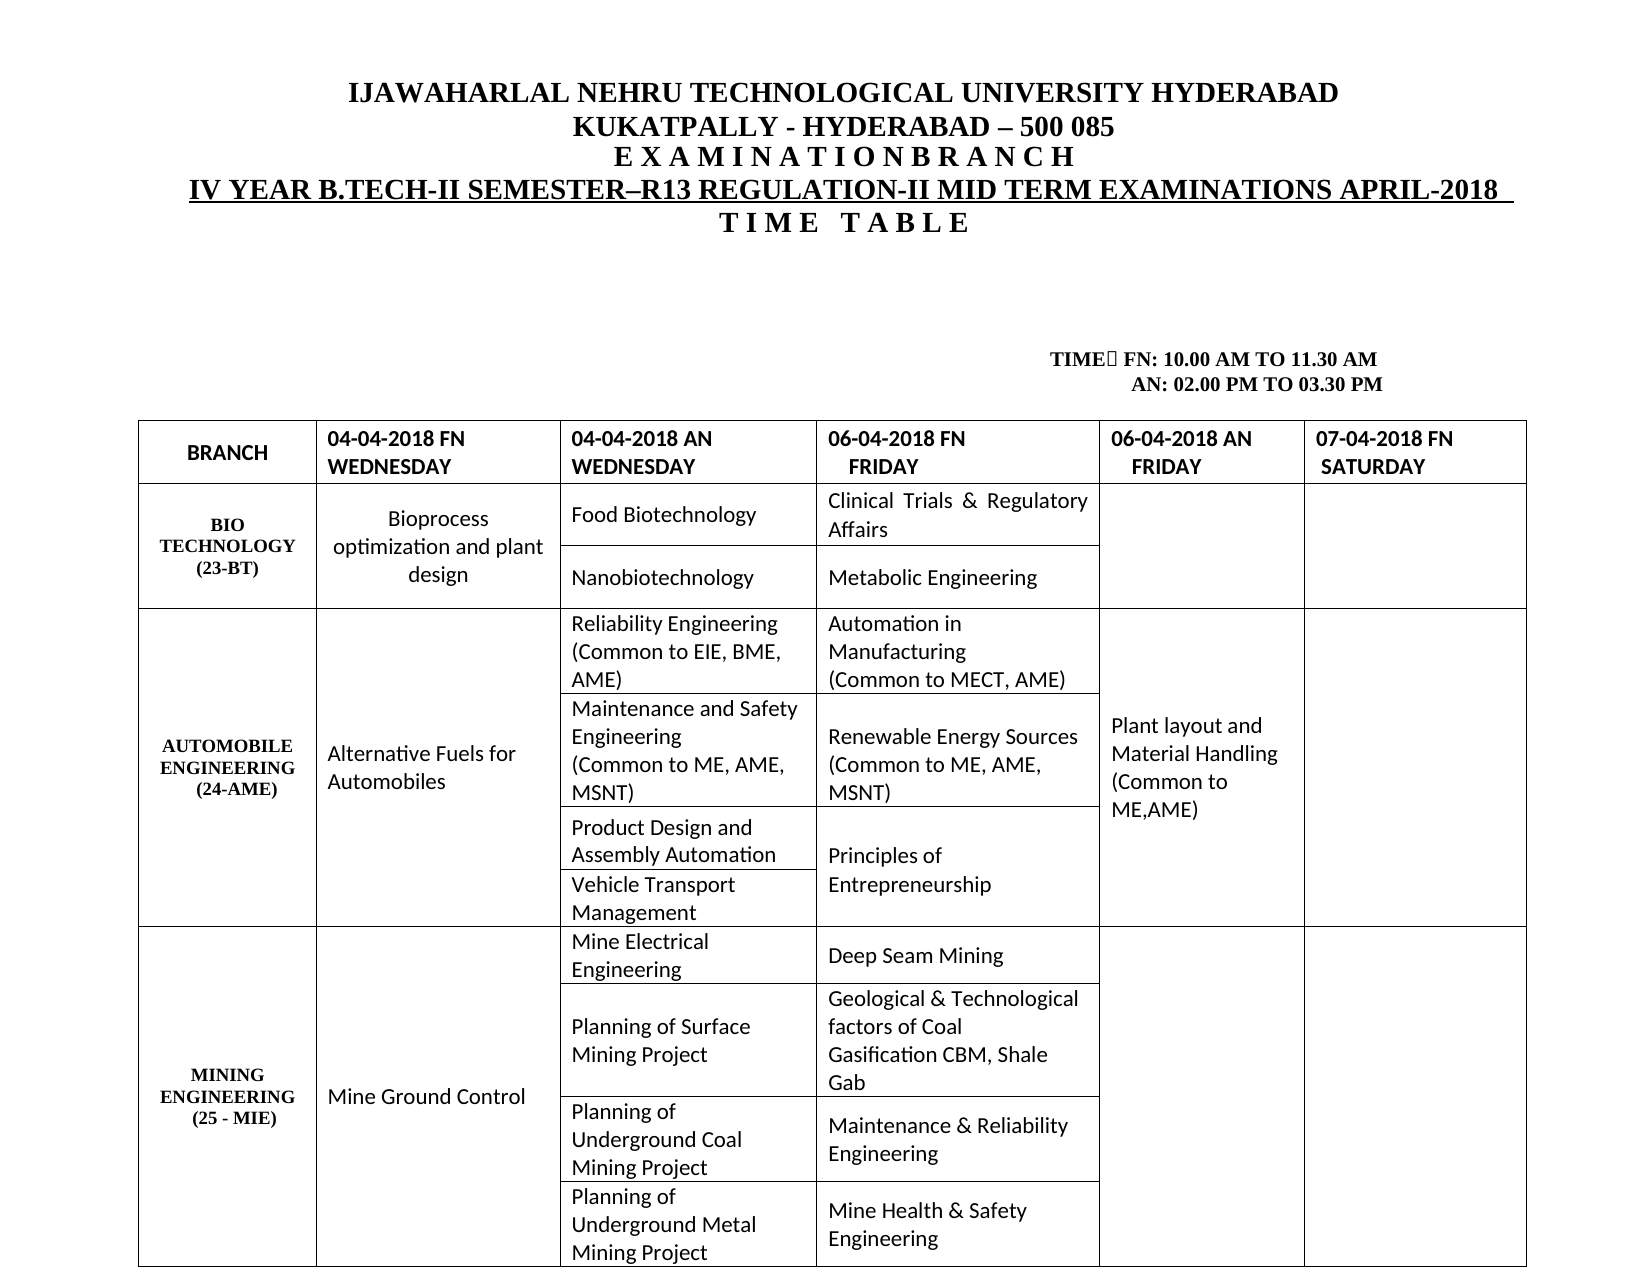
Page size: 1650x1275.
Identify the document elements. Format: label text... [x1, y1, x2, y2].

table_cell Reliability Engineering (Common to EIE, BME, AME) [561, 609, 816, 693]
table_cell Food Biotechnology [561, 484, 816, 545]
table_header BRANCH [139, 421, 316, 483]
table_cell Planning of Surface Mining Project [561, 984, 816, 1096]
table_cell AUTOMOBILE ENGINEERING (24-AME) [139, 609, 316, 926]
table_cell Mine Health & Safety Engineering [817, 1182, 1099, 1266]
table_cell Product Design and Assembly Automation [561, 807, 816, 869]
table_cell [1100, 484, 1304, 608]
table_header 07-04-2018 FN SATURDAY [1305, 421, 1526, 483]
table_header 06-04-2018 AN FRIDAY [1100, 421, 1304, 483]
table_cell Bioprocess optimization and plant design [317, 484, 560, 608]
table_cell [1305, 484, 1526, 608]
table_header 06-04-2018 FN FRIDAY [817, 421, 1099, 483]
text AN: 02.00 PM TO 03.30 PM [305, 372, 1391, 396]
table_cell Renewable Energy Sources (Common to ME, AME, MSNT) [817, 694, 1099, 806]
table_cell Alternative Fuels for Automobiles [317, 609, 560, 926]
table_cell Deep Seam Mining [817, 927, 1099, 983]
table_cell Planning of Underground Metal Mining Project [561, 1182, 816, 1266]
table_cell Mine Electrical Engineering [561, 927, 816, 983]
table_cell Maintenance and Safety Engineering (Common to ME, AME, MSNT) [561, 694, 816, 806]
table_header 04-04-2018 AN WEDNESDAY [561, 421, 816, 483]
table_cell Vehicle Transport Management [561, 870, 816, 926]
table_cell Maintenance & Reliability Engineering [817, 1097, 1099, 1181]
table_cell Mine Ground Control [317, 927, 560, 1266]
table_cell Automation in Manufacturing (Common to MECT, AME) [817, 609, 1099, 693]
table_cell BIO TECHNOLOGY (23-BT) [139, 484, 316, 608]
table_cell Clinical Trials & Regulatory Affairs [817, 484, 1099, 545]
table_cell Plant layout and Material Handling (Common to ME,AME) [1100, 609, 1304, 926]
table_cell [1305, 927, 1526, 1266]
table_cell Principles of Entrepreneurship [817, 807, 1099, 926]
table_cell [1100, 927, 1304, 1266]
table_cell [1305, 609, 1526, 926]
table_cell Metabolic Engineering [817, 546, 1099, 608]
table_cell MINING ENGINEERING (25 - MIE) [139, 927, 316, 1266]
text TIME FN: 10.00 AM TO 11.30 AM [1014, 344, 1391, 372]
table_cell Planning of Underground Coal Mining Project [561, 1097, 816, 1181]
table_cell Geological & Technological factors of Coal Gasification CBM, Shale Gab [817, 984, 1099, 1096]
table_header 04-04-2018 FN WEDNESDAY [317, 421, 560, 483]
table_cell Nanobiotechnology [561, 546, 816, 608]
